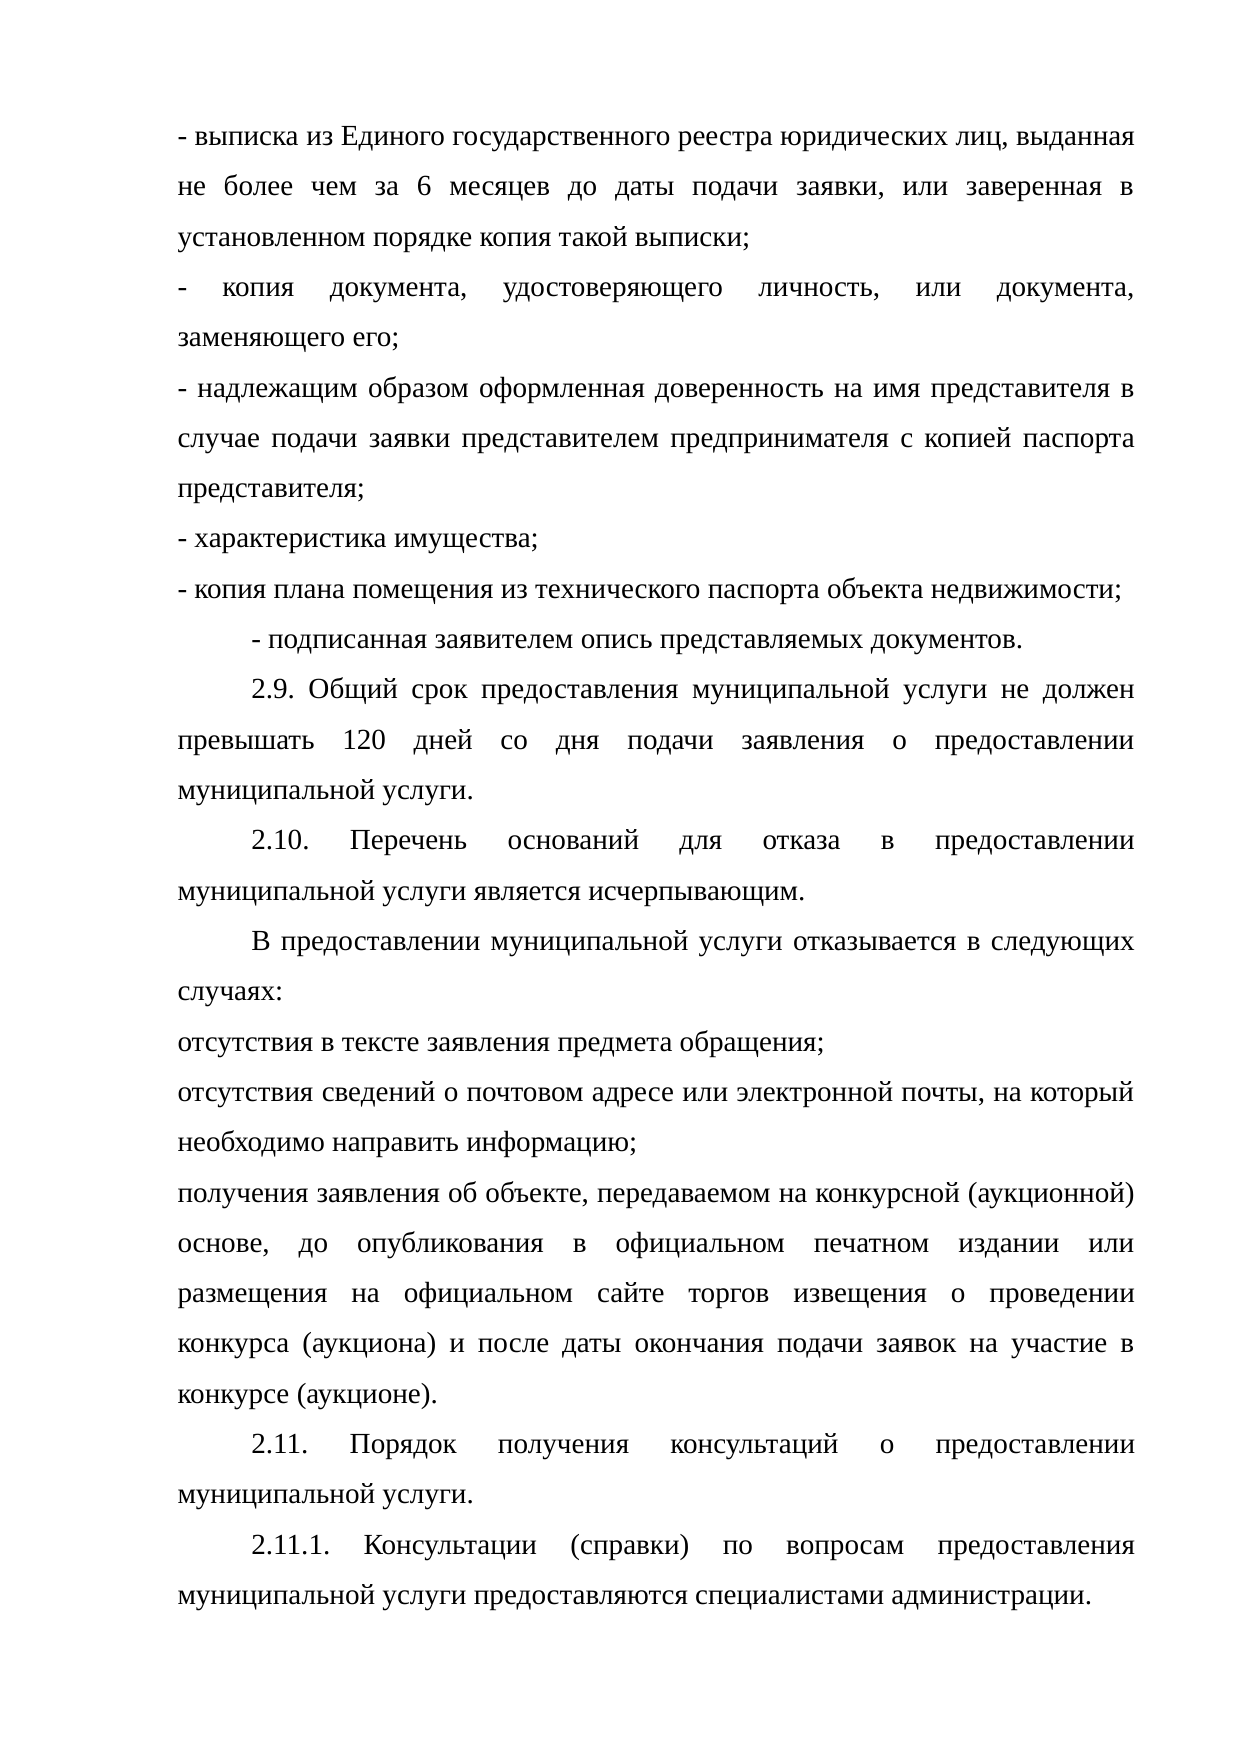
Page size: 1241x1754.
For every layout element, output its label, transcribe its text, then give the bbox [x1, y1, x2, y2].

text - надлежащим образом оформленная доверенность на имя представителя в случае подачи заявки представителем предпринимателя с копией паспорта представителя; [177, 370, 1135, 504]
text 2.10. Перечень оснований для отказа в предоставлении муниципальной услуги является исчерпывающим. [177, 822, 1135, 906]
text отсутствия в тексте заявления предмета обращения; [177, 1024, 1135, 1057]
text 2.11. Порядок получения консультаций о предоставлении муниципальной услуги. [177, 1426, 1135, 1510]
text получения заявления об объекте, передаваемом на конкурсной (аукционной) основе, до опубликования в официальном печатном издании или размещения на официальном сайте торгов извещения о проведении конкурса (аукциона) и после даты окончания подачи заявок на участие в конкурсе (аукционе). [177, 1175, 1135, 1409]
text отсутствия сведений о почтовом адресе или электронной почты, на который необходимо направить информацию; [177, 1074, 1135, 1158]
text - подписанная заявителем опись представляемых документов. [177, 621, 1135, 655]
text 2.9. Общий срок предоставления муниципальной услуги не должен превышать 120 дней со дня подачи заявления о предоставлении муниципальной услуги. [177, 672, 1135, 806]
text - копия документа, удостоверяющего личность, или документа, заменяющего его; [177, 269, 1135, 353]
text - характеристика имущества; [177, 521, 1135, 554]
text В предоставлении муниципальной услуги отказывается в следующих случаях: [177, 923, 1135, 1007]
text - выписка из Единого государственного реестра юридических лиц, выданная не более чем за 6 месяцев до даты подачи заявки, или заверенная в установленном порядке копия такой выписки; [177, 118, 1135, 252]
text 2.11.1. Консультации (справки) по вопросам предоставления муниципальной услуги предоставляются специалистами администрации. [177, 1527, 1135, 1611]
text - копия плана помещения из технического паспорта объекта недвижимости; [177, 571, 1135, 604]
